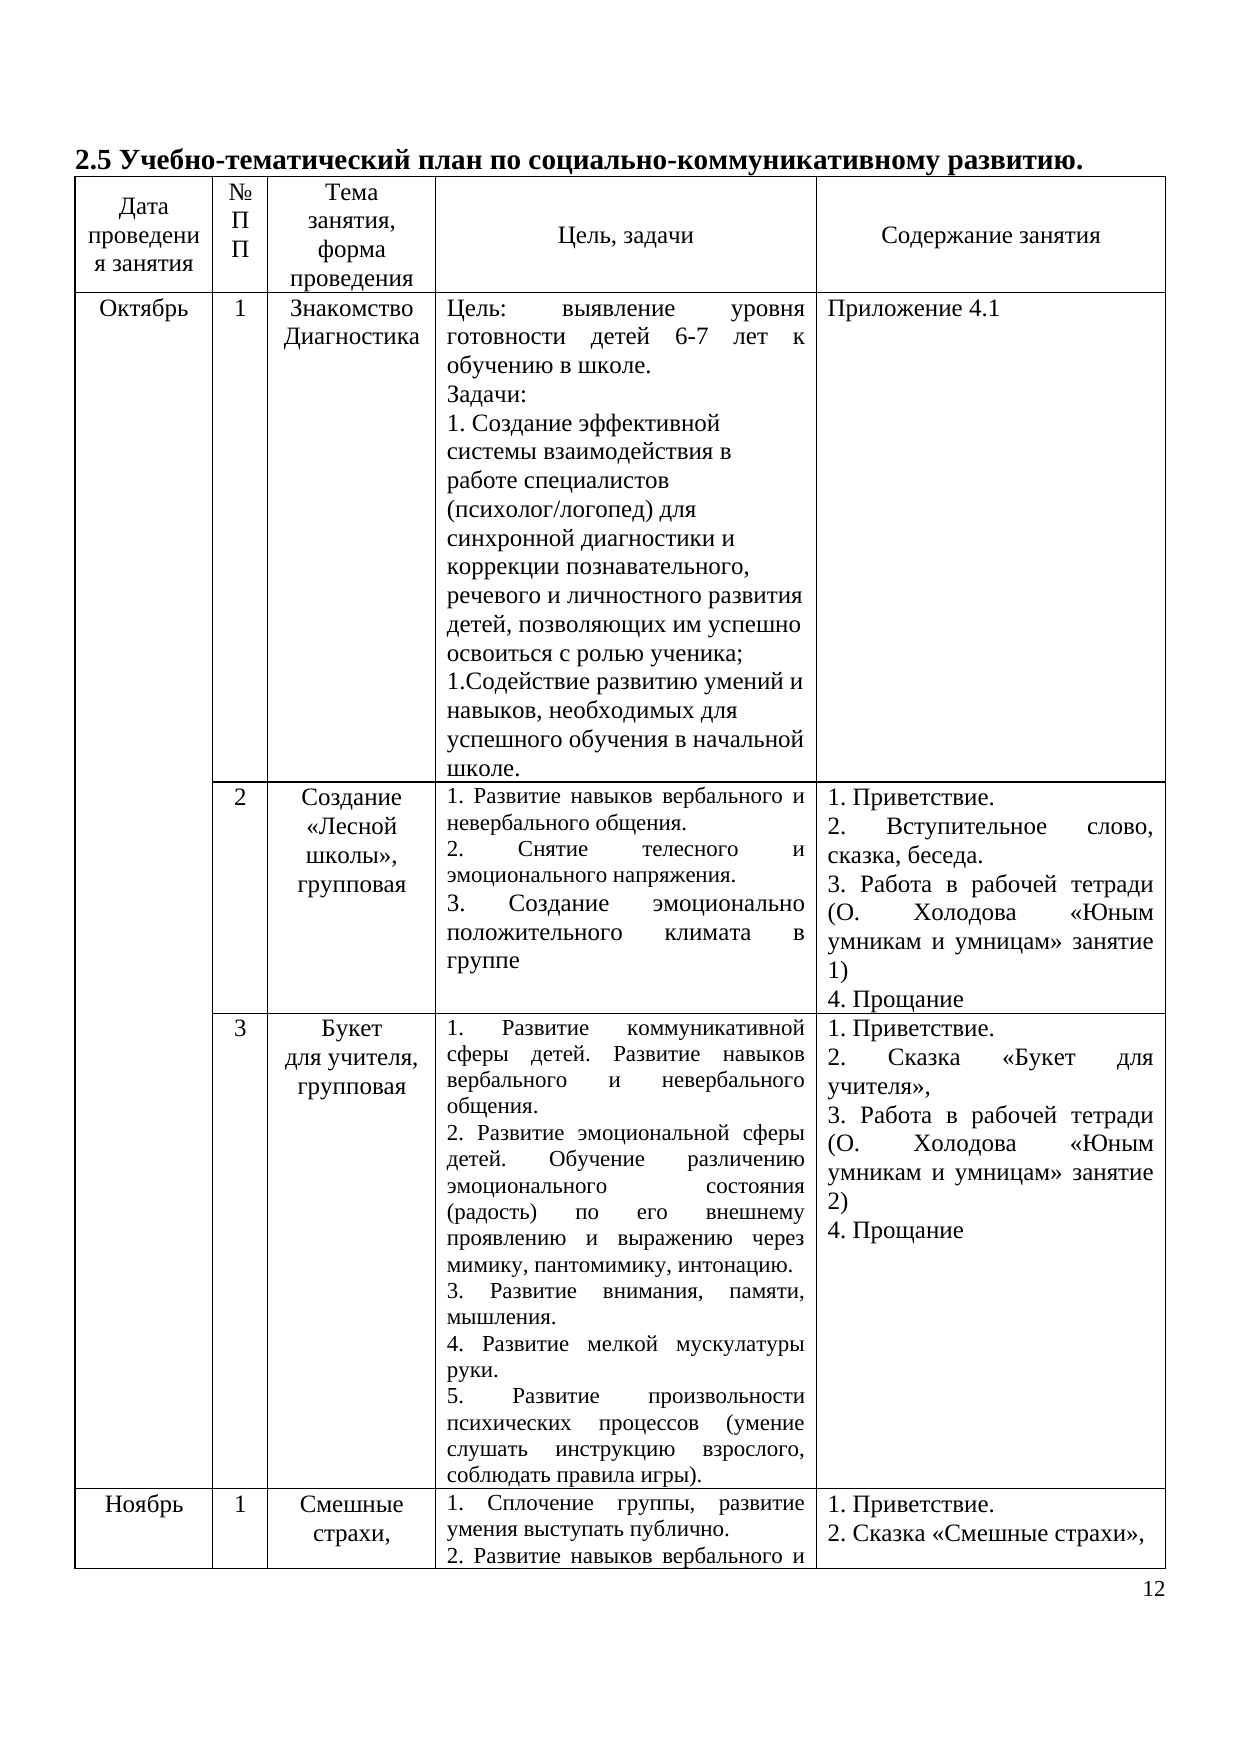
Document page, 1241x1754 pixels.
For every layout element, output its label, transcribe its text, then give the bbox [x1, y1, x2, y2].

table_cell Цель: выявление уровня готовности детей 6-7 лет к обучению в школе. Задачи: 1. Создание эффективной системы взаимодействия в работе специалистов (психолог/логопед) для синхронной диагностики и коррекции познавательного, речевого и личностного развития детей, позволяющих им успешно освоиться с ролью ученика; 1.Содействие развитию умений и навыков, необходимых для успешного обучения в начальной школе. [436, 293, 816, 781]
table_cell 2 [213, 783, 267, 1012]
table_header Тема занятия, форма проведения [268, 177, 435, 292]
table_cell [268, 1489, 435, 1568]
table_cell 1. Приветствие. 2. Вступительное слово, сказка, беседа. 3. Работа в рабочей тетради (О. Холодова «Юным умникам и умницам» занятие 1) 4. Прощание [817, 783, 1165, 1012]
table_cell Создание «Лесной школы», групповая [268, 783, 435, 1012]
table_cell 1. Развитие коммуникативной сферы детей. Развитие навыков вербального и невербального общения. 2. Развитие эмоциональной сферы детей. Обучение различению эмоционального состояния (радость) по его внешнему проявлению и выражению через мимику, пантомимику, интонацию. 3. Развитие внимания, памяти, мышления. 4. Развитие мелкой мускулатуры руки. 5. Развитие произвольности психических процессов (умение слушать инструкцию взрослого, соблюдать правила игры). [436, 1014, 816, 1488]
table_cell 1. Приветствие. 2. Сказка «Букет для учителя», 3. Работа в рабочей тетради (О. Холодова «Юным умникам и умницам» занятие 2) 4. Прощание [817, 1014, 1165, 1488]
table_cell 1. Развитие навыков вербального и невербального общения. 2. Снятие телесного и эмоционального напряжения. 3. Создание эмоционально положительного климата в группе [436, 783, 816, 1012]
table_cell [436, 1489, 816, 1568]
table_cell Букет для учителя, групповая [268, 1014, 435, 1488]
table_cell 1 [213, 1489, 267, 1568]
text 2.5 Учебно-тематический план по социально-коммуникативному развитию. [75, 142, 1165, 176]
table_header Цель, задачи [436, 177, 816, 292]
table_header № ПП [213, 177, 267, 292]
table_cell Знакомство Диагностика [268, 293, 435, 781]
table_header Дата проведения занятия [76, 177, 212, 292]
table_cell 1 [213, 293, 267, 781]
table_cell Приложение 4.1 [817, 293, 1165, 781]
table_header Содержание занятия [817, 177, 1165, 292]
table_cell 3 [213, 1014, 267, 1488]
table_cell Октябрь [76, 293, 212, 1488]
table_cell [817, 1489, 1165, 1568]
table_cell Ноябрь [76, 1489, 212, 1568]
